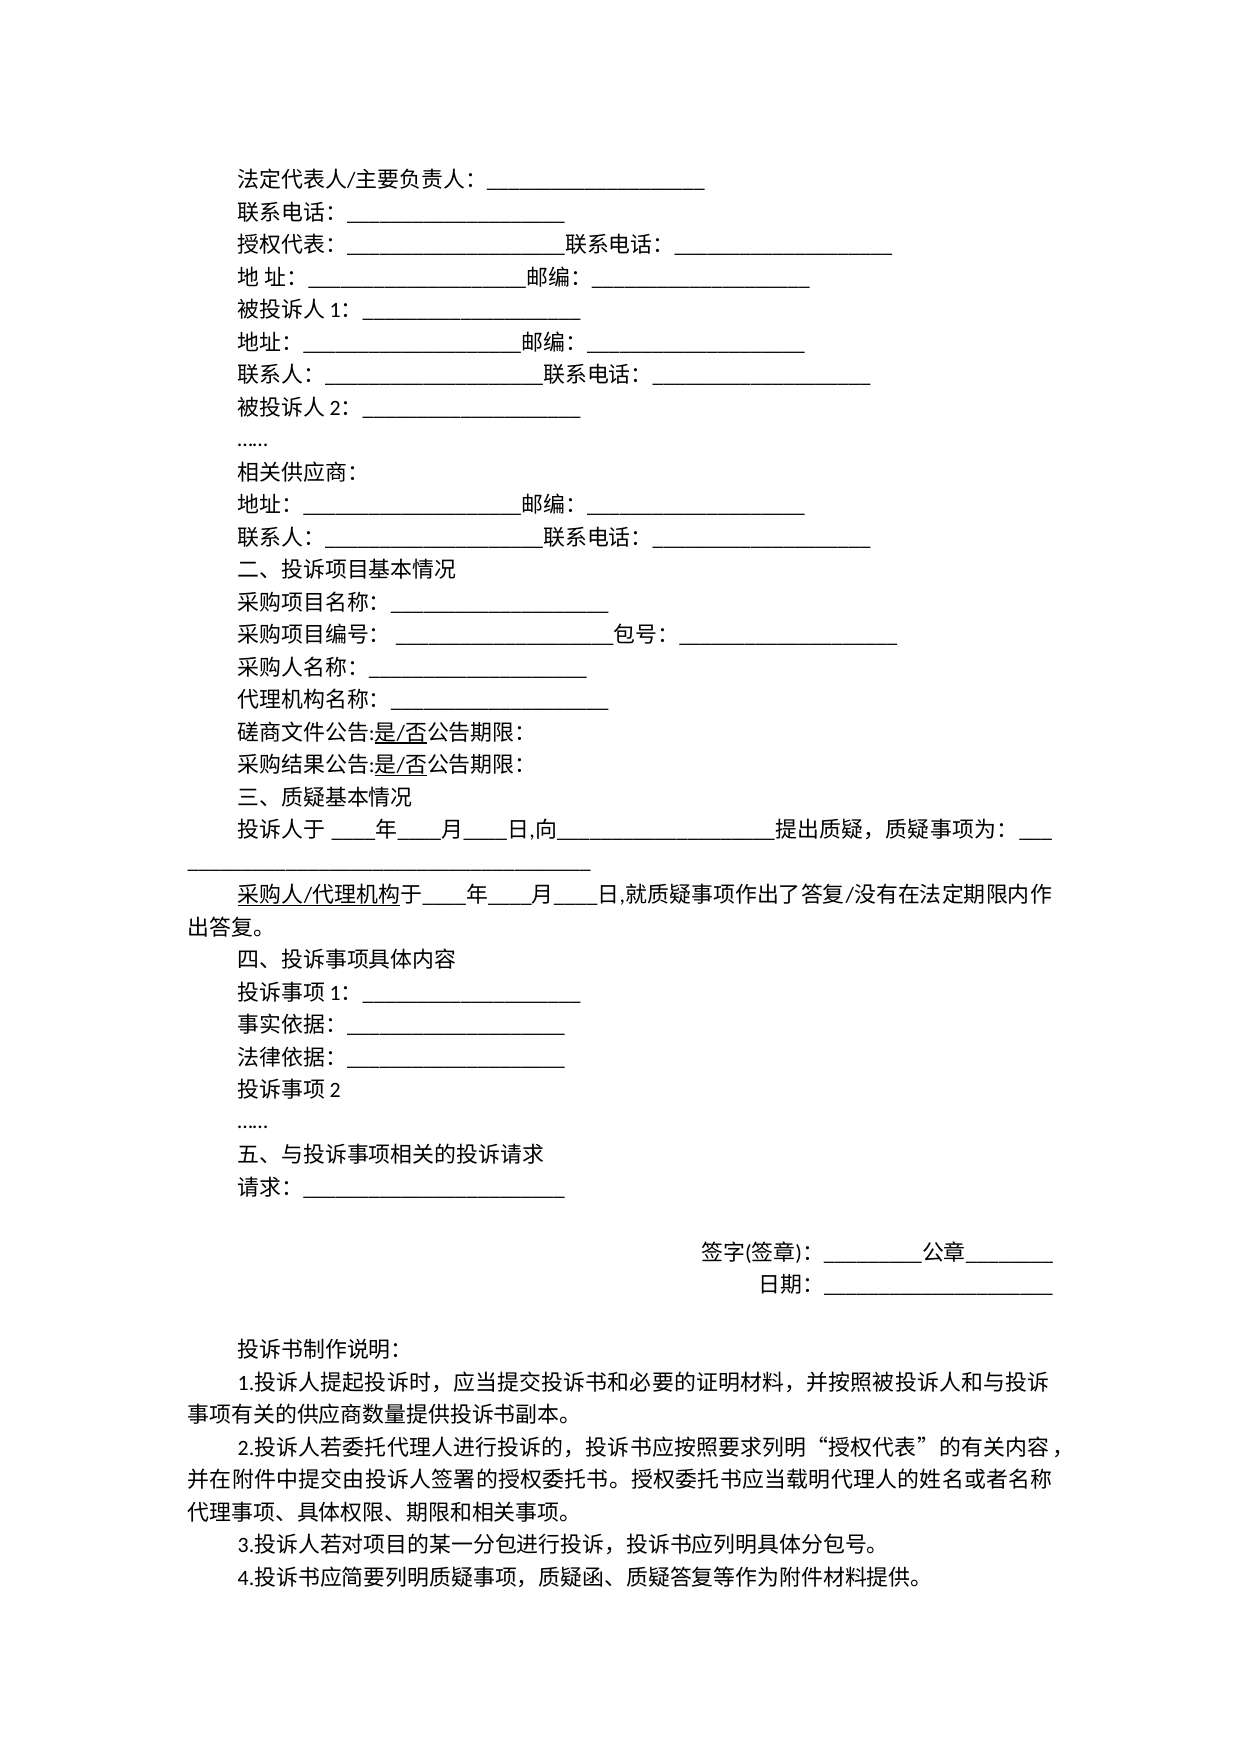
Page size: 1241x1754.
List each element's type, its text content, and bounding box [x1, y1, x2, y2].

text 投诉书制作说明： [187, 1332, 1053, 1364]
text 采购结果公告:是/否公告期限： [187, 747, 1053, 779]
text …… [187, 1104, 1053, 1137]
text 法律依据：____________________ [187, 1039, 1053, 1072]
text 地址：____________________邮编：____________________ [187, 324, 1053, 357]
text 事实依据：____________________ [187, 1007, 1053, 1039]
text 采购项目名称：____________________ [187, 584, 1053, 617]
text 磋商文件公告:是/否公告期限： [187, 714, 1053, 747]
text 日期：_____________________ [187, 1267, 1053, 1299]
text 联系电话：____________________ [187, 194, 1053, 227]
text 联系人：____________________联系电话：____________________ [187, 357, 1053, 389]
text 请求：________________________ [187, 1169, 1053, 1202]
text 投诉人于 ____年____月____日,向____________________提出质疑，质疑事项为：________________________________________ [187, 812, 1053, 877]
text 被投诉人2：____________________ [187, 389, 1053, 422]
text 二、投诉项目基本情况 [187, 552, 1053, 584]
text 采购项目编号： ____________________包号：____________________ [187, 617, 1053, 649]
text 地址：____________________邮编：____________________ [187, 487, 1053, 519]
text 采购人/代理机构于____年____月____日,就质疑事项作出了答复/没有在法定期限内作出答复。 [187, 877, 1053, 942]
text 签字(签章)：_________公章________ [187, 1234, 1053, 1267]
text 相关供应商： [187, 454, 1053, 487]
text 采购人名称：____________________ [187, 649, 1053, 682]
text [187, 259, 1053, 292]
text …… [187, 422, 1053, 454]
text 三、质疑基本情况 [187, 779, 1053, 812]
text 3.投诉人若对项目的某一分包进行投诉，投诉书应列明具体分包号。 [187, 1527, 1053, 1559]
text 授权代表：____________________联系电话：____________________ [187, 227, 1053, 259]
text 4.投诉书应简要列明质疑事项，质疑函、质疑答复等作为附件材料提供。 [187, 1559, 1053, 1592]
text 五、与投诉事项相关的投诉请求 [187, 1137, 1053, 1169]
text 2.投诉人若委托代理人进行投诉的，投诉书应按照要求列明“授权代表”的有关内容，并在附件中提交由投诉人签署的授权委托书。授权委托书应当载明代理人的姓名或者名称、代理事项、具体权限、期限和相关事项。 [187, 1429, 1053, 1527]
text 投诉事项1：____________________ [187, 974, 1053, 1007]
text 代理机构名称：____________________ [187, 682, 1053, 714]
text 投诉事项2 [187, 1072, 1053, 1104]
text 法定代表人/主要负责人：____________________ [187, 162, 1053, 194]
text 被投诉人1：____________________ [187, 292, 1053, 324]
text 联系人：____________________联系电话：____________________ [187, 519, 1053, 552]
text 1.投诉人提起投诉时，应当提交投诉书和必要的证明材料，并按照被投诉人和与投诉事项有关的供应商数量提供投诉书副本。 [187, 1364, 1053, 1429]
text 四、投诉事项具体内容 [187, 942, 1053, 974]
